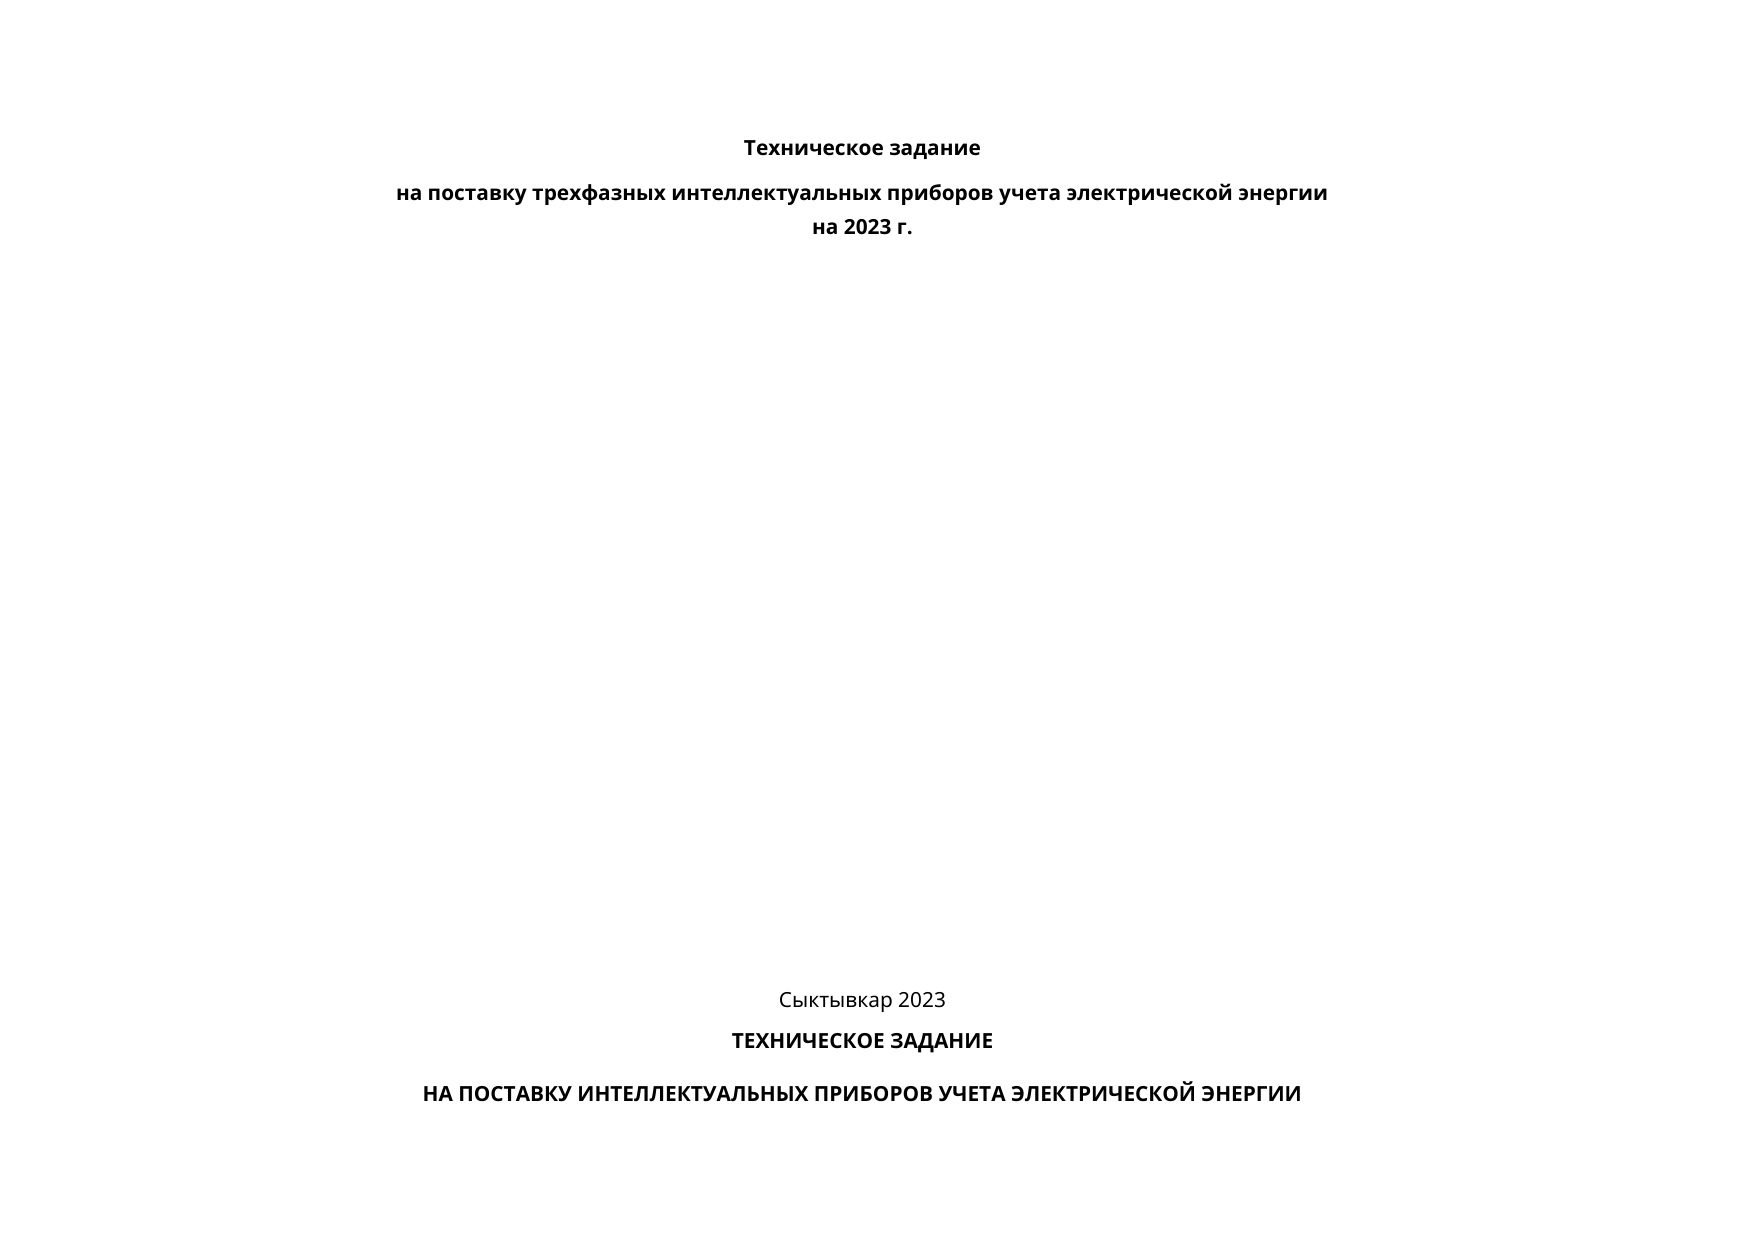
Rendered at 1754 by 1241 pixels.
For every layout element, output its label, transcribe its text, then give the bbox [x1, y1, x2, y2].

text Техническое задание [89, 133, 1636, 161]
text НА ПОСТАВКУ ИНТЕЛЛЕКТУАЛЬНЫХ ПРИБОРОВ УЧЕТА ЭЛЕКТРИЧЕСКОЙ ЭНЕРГИИ [89, 1079, 1636, 1108]
text на поставку трехфазных интеллектуальных приборов учета электрической энергии на 2023 г. [89, 178, 1636, 241]
text ТЕХНИЧЕСКОЕ ЗАДАНИЕ [89, 1026, 1636, 1054]
text Сыктывкар 2023 [89, 985, 1636, 1013]
